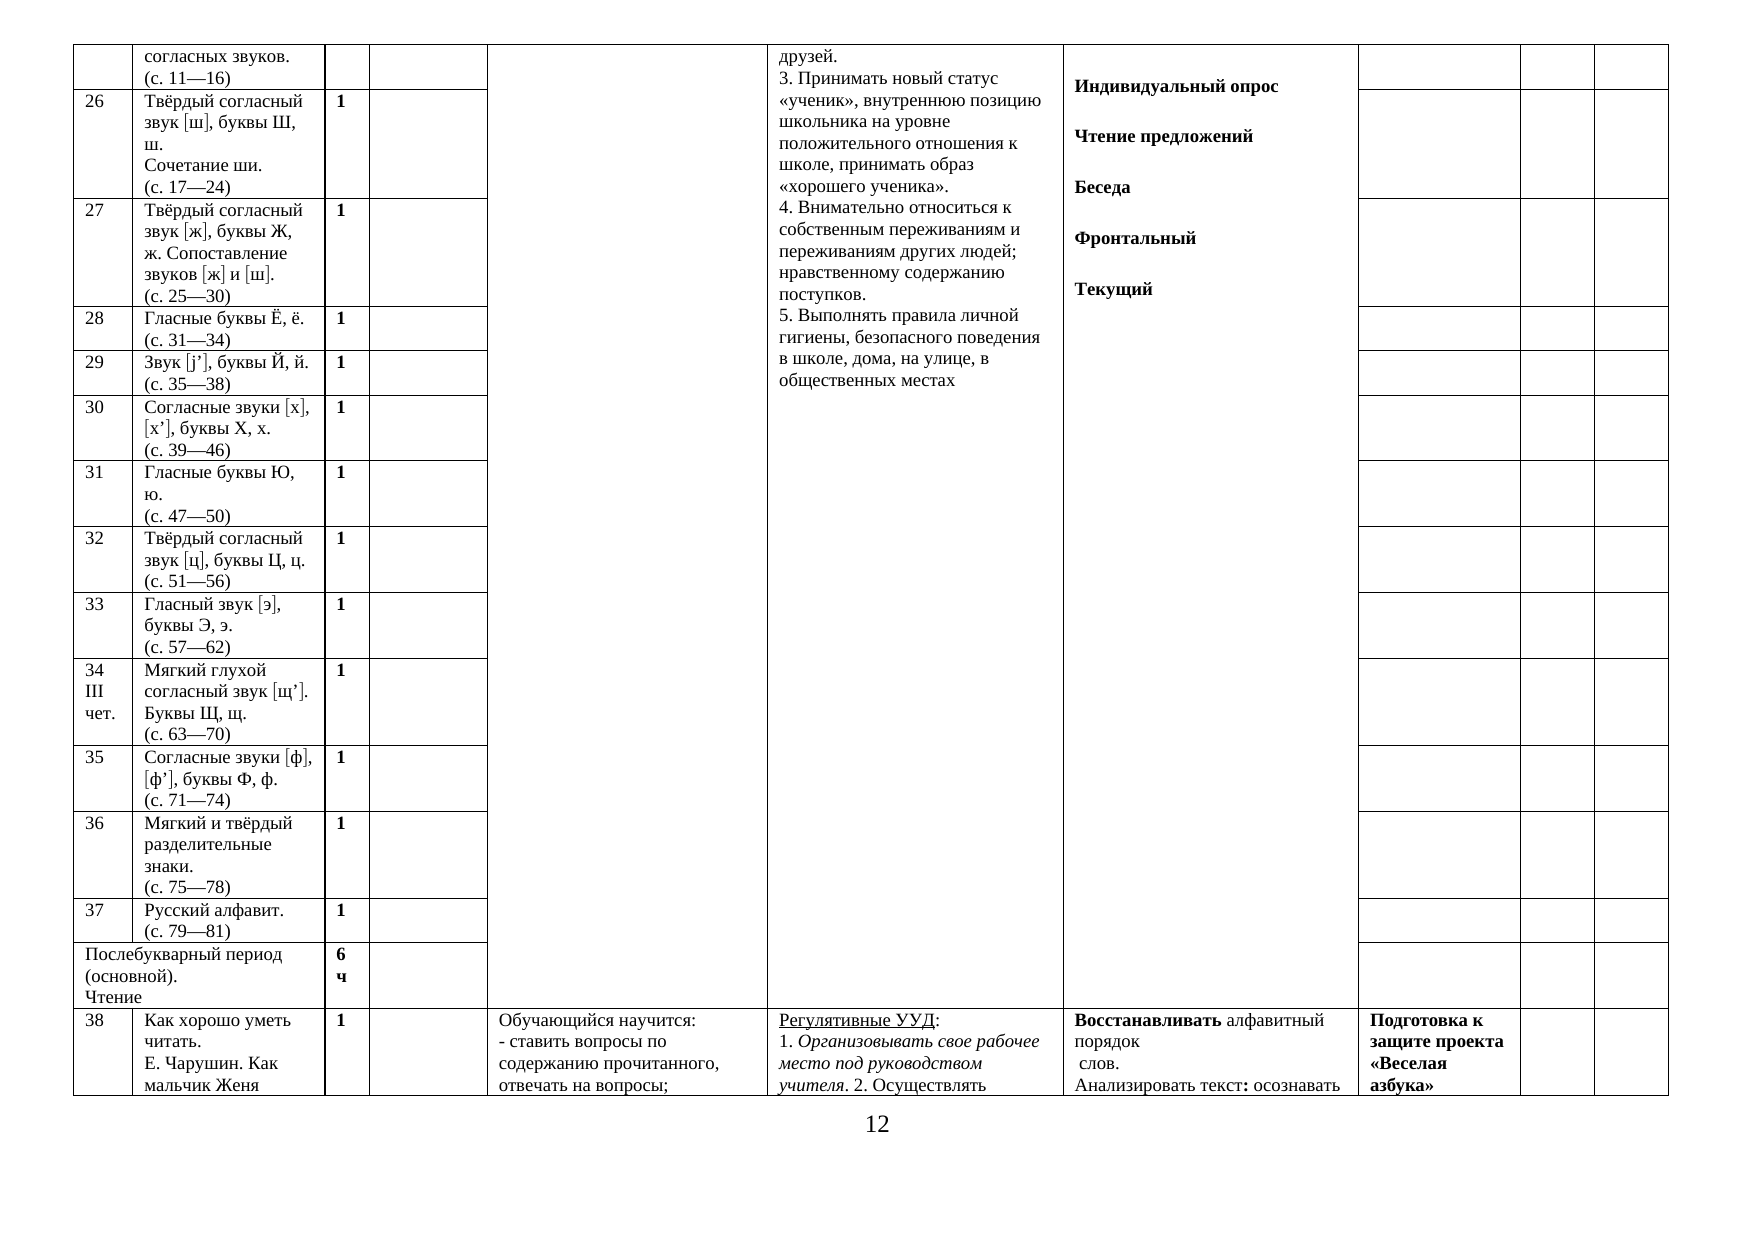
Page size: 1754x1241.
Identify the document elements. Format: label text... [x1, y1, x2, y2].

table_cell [488, 1009, 767, 1095]
table_cell [370, 396, 487, 460]
table_cell [1595, 943, 1668, 1008]
table_cell [1595, 659, 1668, 745]
table_cell 29 [74, 351, 132, 394]
table_cell 35 [74, 746, 132, 811]
table_cell [1595, 45, 1668, 88]
table_cell [1595, 527, 1668, 592]
table_cell Согласные звуки х, х’, буквы Х, х. (с. 39—46) [133, 396, 324, 460]
table_cell 25 [74, 45, 132, 88]
table_cell [1521, 90, 1594, 197]
table_cell [370, 812, 487, 898]
table_cell [1359, 396, 1520, 460]
table_cell [1521, 746, 1594, 811]
table_cell [1359, 45, 1520, 88]
table_cell Послебукварный период (основной). Чтение [74, 943, 324, 1008]
table_cell [1595, 593, 1668, 657]
table_cell 31 [74, 461, 132, 526]
table_cell [1359, 199, 1520, 306]
table_cell [1521, 899, 1594, 942]
table_cell [1521, 307, 1594, 350]
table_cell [133, 45, 324, 88]
table_cell [1595, 746, 1668, 811]
table_cell [1595, 199, 1668, 306]
table_cell Гласные буквы Ё, ё. (с. 31—34) [133, 307, 324, 350]
table_cell 1 [326, 593, 369, 657]
table_cell [370, 307, 487, 350]
table_cell [1595, 307, 1668, 350]
table_cell Русский алфавит. (с. 79—81) [133, 899, 324, 942]
table_cell [370, 90, 487, 197]
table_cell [133, 1009, 324, 1095]
table_cell Гласные буквы Ю, ю. (с. 47—50) [133, 461, 324, 526]
table_cell [1359, 746, 1520, 811]
table_cell Звук j’, буквы Й, й. (с. 35—38) [133, 351, 324, 394]
table_cell Гласный звук э, буквы Э, э. (с. 57—62) [133, 593, 324, 657]
table_cell 38 [74, 1009, 132, 1095]
table_cell [1359, 90, 1520, 197]
table_cell [370, 943, 487, 1008]
table_cell [1595, 90, 1668, 197]
table_cell 1 [326, 396, 369, 460]
table_cell Согласные звуки ф, ф’, буквы Ф, ф. (с. 71—74) [133, 746, 324, 811]
table_cell 1 [326, 90, 369, 197]
table_cell [1359, 593, 1520, 657]
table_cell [1359, 1009, 1520, 1095]
table_cell [1359, 527, 1520, 592]
table_cell Мягкий глухой согласный звук щ’. Буквы Щ, щ. (с. 63—70) [133, 659, 324, 745]
table_cell [1521, 199, 1594, 306]
table_cell [1595, 812, 1668, 898]
table_cell 1 [326, 45, 369, 88]
table_cell 1 [326, 1009, 369, 1095]
table_cell [1359, 659, 1520, 745]
table_cell [1521, 943, 1594, 1008]
table_cell 30 [74, 396, 132, 460]
table_cell Твёрдый согласный звук ж, буквы Ж, ж. Сопоставление звуков ж и ш. (с. 25—30) [133, 199, 324, 306]
table_cell [1521, 593, 1594, 657]
table_cell [370, 899, 487, 942]
table_cell 34 III чет. [74, 659, 132, 745]
table_cell [1359, 943, 1520, 1008]
table_cell [1521, 659, 1594, 745]
table_cell 1 [326, 461, 369, 526]
table_cell [1595, 1009, 1668, 1095]
table_cell [1359, 307, 1520, 350]
table_cell [1595, 899, 1668, 942]
table_cell [1595, 461, 1668, 526]
table_cell 1 [326, 351, 369, 394]
table_cell 33 [74, 593, 132, 657]
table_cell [768, 1009, 1063, 1095]
table_cell [370, 199, 487, 306]
table_cell 1 [326, 899, 369, 942]
table_cell 1 [326, 527, 369, 592]
table_cell 6 ч [326, 943, 369, 1008]
table_cell 1 [326, 307, 369, 350]
table_cell [1595, 396, 1668, 460]
table_cell [370, 351, 487, 394]
table_cell [1521, 461, 1594, 526]
table_cell [370, 527, 487, 592]
table_cell Мягкий и твёрдый разделительные знаки. (с. 75—78) [133, 812, 324, 898]
table_cell Твёрдый согласный звук ц, буквы Ц, ц. (с. 51—56) [133, 527, 324, 592]
table_cell [370, 746, 487, 811]
table_cell [1521, 527, 1594, 592]
table_cell 37 [74, 899, 132, 942]
table_cell [1359, 812, 1520, 898]
table_cell [370, 593, 487, 657]
table_cell [370, 1009, 487, 1095]
table_cell [1521, 45, 1594, 88]
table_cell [1064, 1009, 1358, 1095]
table_cell 1 [326, 199, 369, 306]
table_cell [370, 45, 487, 88]
table_cell [370, 461, 487, 526]
table_cell [1359, 899, 1520, 942]
table_cell 27 [74, 199, 132, 306]
table_cell 1 [326, 746, 369, 811]
table_cell 36 [74, 812, 132, 898]
table_cell 28 [74, 307, 132, 350]
table_cell 32 [74, 527, 132, 592]
table_cell 1 [326, 659, 369, 745]
table_cell [1359, 461, 1520, 526]
table_cell [370, 659, 487, 745]
table_cell Твёрдый согласный звук ш, буквы Ш, ш. Сочетание ши. (с. 17—24) [133, 90, 324, 197]
table_cell 26 [74, 90, 132, 197]
table_cell [1359, 351, 1520, 394]
table_cell [1595, 351, 1668, 394]
table_cell 1 [326, 812, 369, 898]
table_cell [1521, 396, 1594, 460]
table_cell [1521, 812, 1594, 898]
table_cell [1521, 351, 1594, 394]
table_cell [1521, 1009, 1594, 1095]
